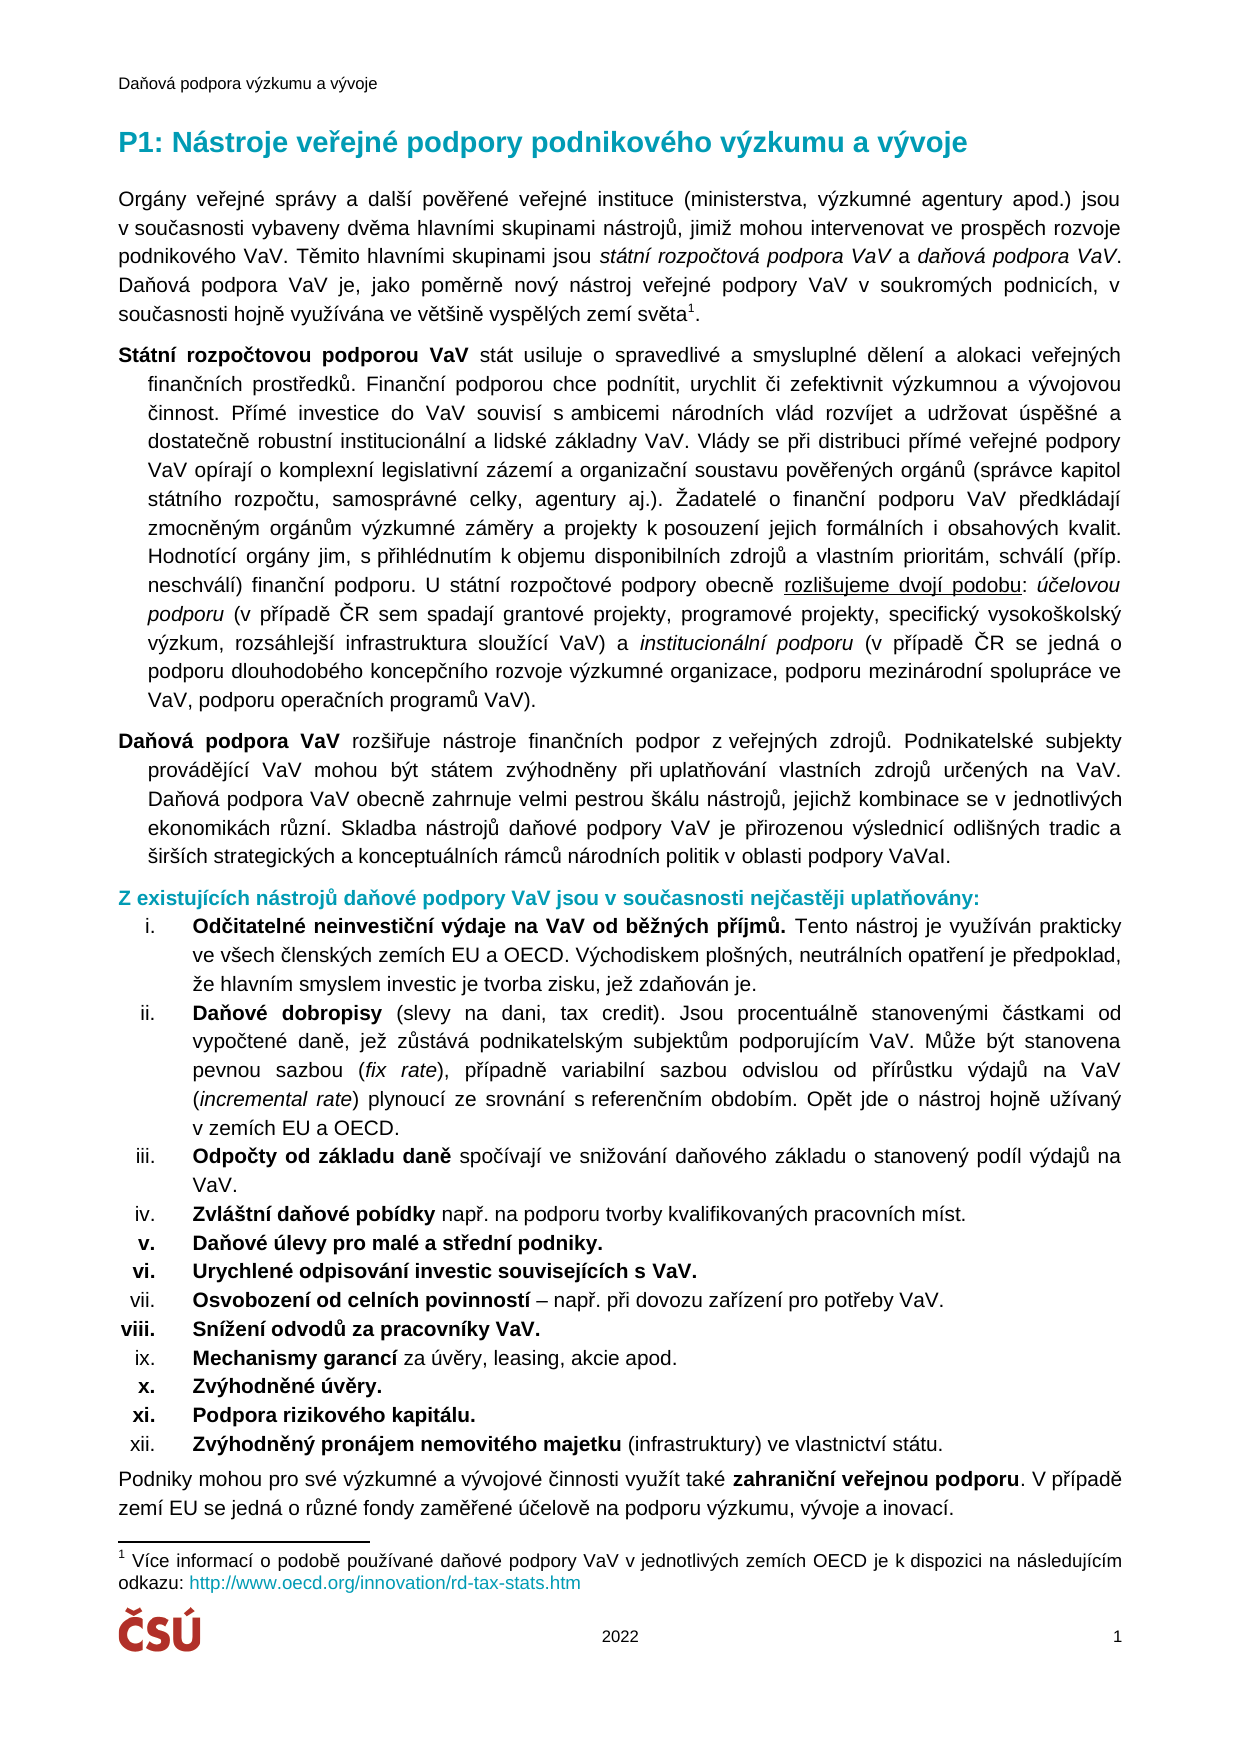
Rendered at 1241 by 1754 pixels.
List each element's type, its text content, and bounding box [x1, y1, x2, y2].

list Zvýhodněný pronájem nemovitého majetku (infrastruktury) ve vlastnictví státu. [155, 1432, 1122, 1456]
list Urychlené odpisování investic souvisejících s VaV. [155, 1259, 1122, 1283]
text Daňová podpora VaV rozšiřuje nástroje finančních podpor z veřejných zdrojů. Podnikatelské subjekty provádějící VaV mohou být státem zvýhodněny při uplatňování vlastních zdrojů určených na VaV. Daňová podpora VaV obecně zahrnuje velmi pestrou škálu nástrojů, jejichž kombinace se v jednotlivých ekonomikách různí. Skladba nástrojů daňové podpory VaV je přirozenou výslednicí odlišných tradic a širších strategických a konceptuálních rámců národních politik v oblasti podpory VaVaI. [118, 729, 1122, 868]
text Státní rozpočtovou podporou VaV stát usiluje o spravedlivé a smysluplné dělení a alokaci veřejných finančních prostředků. Finanční podporou chce podnítit, urychlit či zefektivnit výzkumnou a vývojovou činnost. Přímé investice do VaV souvisí s ambicemi národních vlád rozvíjet a udržovat úspěšné a dostatečně robustní institucionální a lidské základny VaV. Vlády se při distribuci přímé veřejné podpory VaV opírají o komplexní legislativní zázemí a organizační soustavu pověřených orgánů (správce kapitol státního rozpočtu, samosprávné celky, agentury aj.). Žadatelé o finanční podporu VaV předkládají zmocněným orgánům výzkumné záměry a projekty k posouzení jejich formálních i obsahových kvalit. Hodnotící orgány jim, s přihlédnutím k objemu disponibilních zdrojů a vlastním prioritám, schválí (příp. neschválí) finanční podporu. U státní rozpočtové podpory obecně rozlišujeme dvojí podobu: účelovou podporu (v případě ČR sem spadají grantové projekty, programové projekty, specifický vysokoškolský výzkum, rozsáhlejší infrastruktura sloužící VaV) a institucionální podporu (v případě ČR se jedná o podporu dlouhodobého koncepčního rozvoje výzkumné organizace, podporu mezinárodní spolupráce ve VaV, podporu operačních programů VaV). [118, 343, 1122, 712]
list Odpočty od základu daně spočívají ve snižování daňového základu o stanovený podíl výdajů na VaV. [155, 1144, 1122, 1197]
text Z existujících nástrojů daňové podpory VaV jsou v současnosti nejčastěji uplatňovány: [118, 885, 1122, 909]
list Zvýhodněné úvěry. [155, 1374, 1122, 1398]
text Orgány veřejné správy a další pověřené veřejné instituce (ministerstva, výzkumné agentury apod.) jsou v současnosti vybaveny dvěma hlavními skupinami nástrojů, jimiž mohou intervenovat ve prospěch rozvoje podnikového VaV. Těmito hlavními skupinami jsou státní rozpočtová podpora VaV a daňová podpora VaV. Daňová podpora VaV je, jako poměrně nový nástroj veřejné podpory VaV v soukromých podnicích, v současnosti hojně využívána ve většině vyspělých zemí světa. [118, 187, 1122, 326]
text Podniky mohou pro své výzkumné a vývojové činnosti využít také zahraniční veřejnou podporu. V případě zemí EU se jedná o různé fondy zaměřené účelově na podporu výzkumu, vývoje a inovací. [118, 1467, 1122, 1519]
list Osvobození od celních povinností – např. při dovozu zařízení pro potřeby VaV. [155, 1288, 1122, 1312]
list Snížení odvodů za pracovníky VaV. [155, 1317, 1122, 1341]
picture [118, 1607, 200, 1652]
list Podpora rizikového kapitálu. [155, 1403, 1122, 1427]
subtitle P1: Nástroje veřejné podpory podnikového výzkumu a vývoje [118, 126, 1122, 159]
list Mechanismy garancí za úvěry, leasing, akcie apod. [155, 1345, 1122, 1369]
list Zvláštní daňové pobídky např. na podporu tvorby kvalifikovaných pracovních míst. [155, 1202, 1122, 1226]
list Daňové dobropisy (slevy na dani, tax credit). Jsou procentuálně stanovenými částkami od vypočtené daně, jež zůstává podnikatelským subjektům podporujícím VaV. Může být stanovena pevnou sazbou (fix rate), případně variabilní sazbou odvislou od přírůstku výdajů na VaV (incremental rate) plynoucí ze srovnání s referenčním obdobím. Opět jde o nástroj hojně užívaný v zemích EU a OECD. [155, 1000, 1122, 1139]
list Daňové úlevy pro malé a střední podniky. [155, 1230, 1122, 1254]
list Odčitatelné neinvestiční výdaje na VaV od běžných příjmů. Tento nástroj je využíván prakticky ve všech členských zemích EU a OECD. Východiskem plošných, neutrálních opatření je předpoklad, že hlavním smyslem investic je tvorba zisku, jež zdaňován je. [155, 914, 1122, 996]
